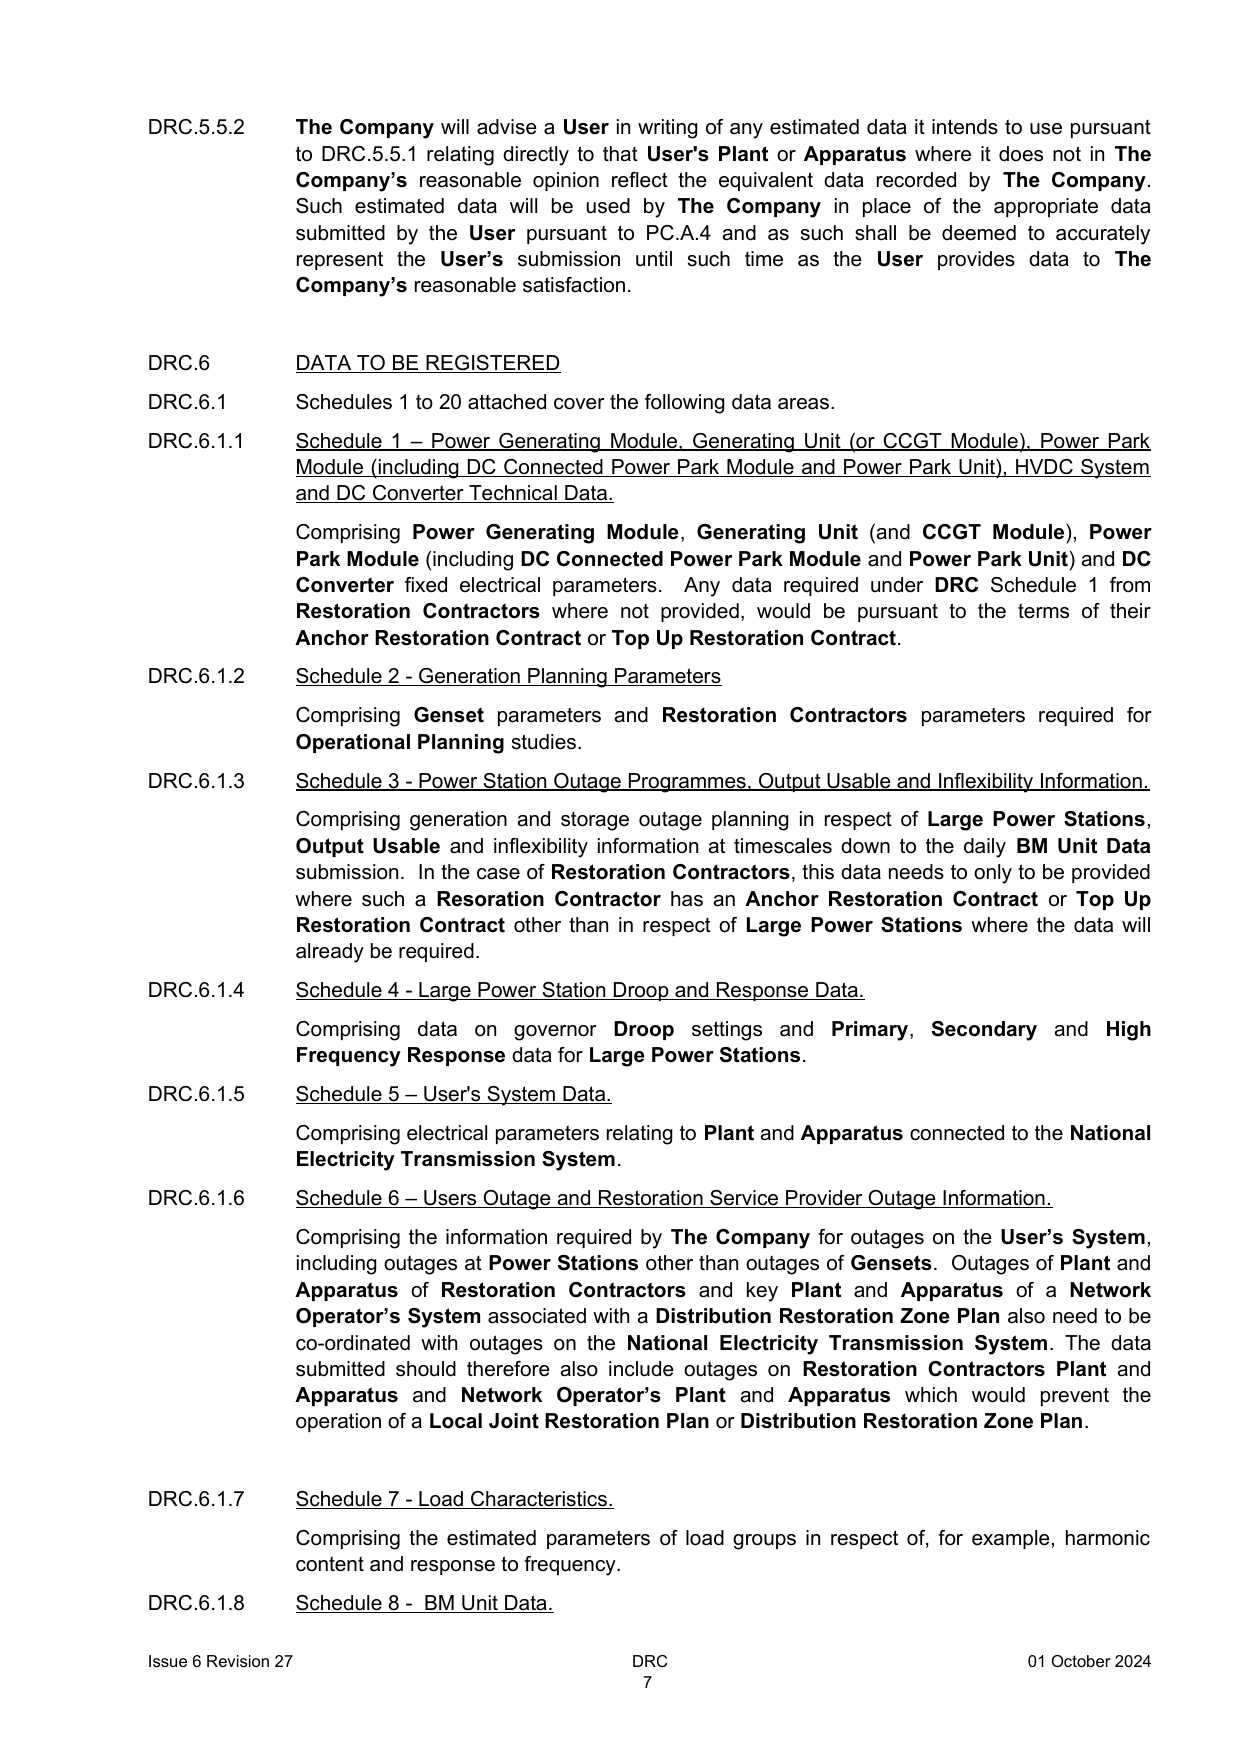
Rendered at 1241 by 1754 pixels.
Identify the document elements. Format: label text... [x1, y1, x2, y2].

text DRC.6.1.2 Schedule 2 - Generation Planning Parameters [148, 664, 1152, 688]
text DRC.6.1.7 Schedule 7 - Load Characteristics. [148, 1487, 1152, 1511]
text Comprising the information required by The Company for outages on the User’s System, including outages at Power Stations other than outages of Gensets. Outages of Plant and Apparatus of Restoration Contractors and key Plant and Apparatus of a Network Operator’s System associated with a Distribution Restoration Zone Plan also need to be co-ordinated with outages on the National Electricity Transmission System. The data submitted should therefore also include outages on Restoration Contractors Plant and Apparatus and Network Operator’s Plant and Apparatus which would prevent the operation of a Local Joint Restoration Plan or Distribution Restoration Zone Plan. [148, 1225, 1152, 1433]
text DRC.6.1.8 Schedule 8 - BM Unit Data. [148, 1591, 1152, 1615]
text Comprising electrical parameters relating to Plant and Apparatus connected to the National Electricity Transmission System. [148, 1121, 1152, 1171]
text Comprising data on governor Droop settings and Primary, Secondary and High Frequency Response data for Large Power Stations. [148, 1017, 1152, 1067]
text Comprising Genset parameters and Restoration Contractors parameters required for Operational Planning studies. [148, 703, 1152, 753]
text DRC.5.5.2 The Company will advise a User in writing of any estimated data it intends to use pursuant to DRC.5.5.1 relating directly to that User's Plant or Apparatus where it does not in The Company’s reasonable opinion reflect the equivalent data recorded by The Company. Such estimated data will be used by The Company in place of the appropriate data submitted by the User pursuant to PC.A.4 and as such shall be deemed to accurately represent the User’s submission until such time as the User provides data to The Company’s reasonable satisfaction. [148, 115, 1152, 297]
text Comprising the estimated parameters of load groups in respect of, for example, harmonic content and response to frequency. [148, 1526, 1152, 1576]
text DRC.6.1.4 Schedule 4 - Large Power Station Droop and Response Data. [148, 978, 1152, 1002]
text DRC.6.1.3 Schedule 3 - Power Station Outage Programmes, Output Usable and Inflexibility Information. [148, 768, 1152, 792]
text DRC.6.1.5 Schedule 5 – User's System Data. [148, 1082, 1152, 1106]
text DRC.6.1 Schedules 1 to 20 attached cover the following data areas. [148, 390, 1152, 414]
text DRC.6.1.6 Schedule 6 – Users Outage and Restoration Service Provider Outage Information. [148, 1186, 1152, 1210]
text DRC.6.1.1 Schedule 1 – Power Generating Module, Generating Unit (or CCGT Module), Power Park Module (including DC Connected Power Park Module and Power Park Unit), HVDC System and DC Converter Technical Data. [148, 428, 1152, 505]
text Comprising Power Generating Module, Generating Unit (and CCGT Module), Power Park Module (including DC Connected Power Park Module and Power Park Unit) and DC Converter fixed electrical parameters. Any data required under DRC Schedule 1 from Restoration Contractors where not provided, would be pursuant to the terms of their Anchor Restoration Contract or Top Up Restoration Contract. [148, 520, 1152, 649]
text DRC.6 DATA TO BE REGISTERED [148, 351, 1152, 375]
text Comprising generation and storage outage planning in respect of Large Power Stations, Output Usable and inflexibility information at timescales down to the daily BM Unit Data submission. In the case of Restoration Contractors, this data needs to only to be provided where such a Resoration Contractor has an Anchor Restoration Contract or Top Up Restoration Contract other than in respect of Large Power Stations where the data will already be required. [148, 807, 1152, 963]
